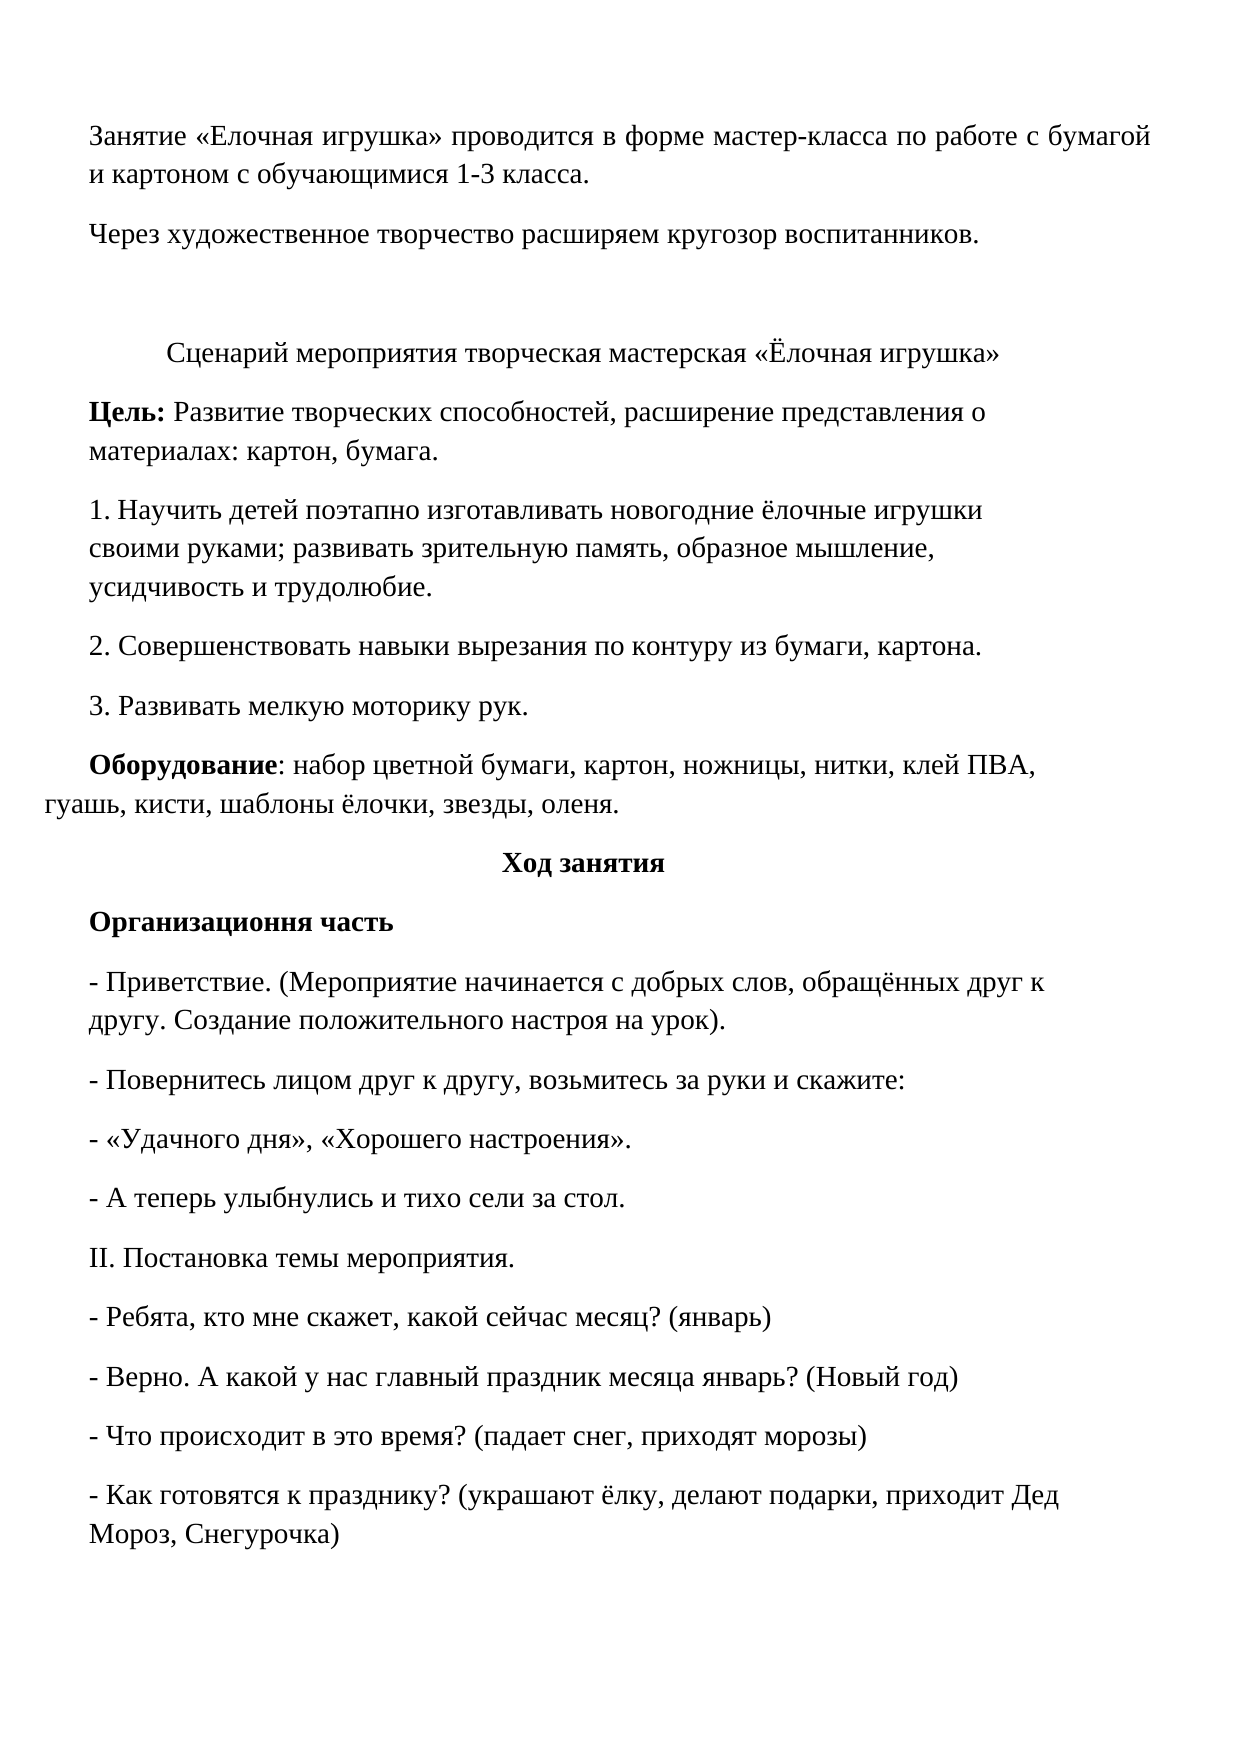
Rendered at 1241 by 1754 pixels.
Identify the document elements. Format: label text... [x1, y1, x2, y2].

text Сценарий мероприятия творческая мастерская «Ёлочная игрушка» [44, 335, 1078, 368]
text 2. Совершенствовать навыки вырезания по контуру из бумаги, картона. [44, 628, 1078, 662]
text - «Удачного дня», «Хорошего настроения». [89, 1121, 1078, 1155]
text - Что происходит в это время? (падает снег, приходят морозы) [89, 1418, 1078, 1452]
text Ход занятия [89, 845, 1078, 879]
text - Ребята, кто мне скажет, какой сейчас месяц? (январь) [89, 1299, 1078, 1333]
text 3. Развивать мелкую моторику рук. [44, 688, 1078, 721]
text - Как готовятся к празднику? (украшают ёлку, делают подарки, приходит Дед Мороз, Снегурочка) [89, 1477, 1078, 1549]
text Цель: Развитие творческих способностей, расширение представления о материалах: картон, бумага. [89, 394, 1078, 466]
text Через художественное творчество расширяем кругозор воспитанников. [89, 216, 1152, 249]
text 1. Научить детей поэтапно изготавливать новогодние ёлочные игрушки своими руками; развивать зрительную память, образное мышление, усидчивость и трудолюбие. [89, 492, 1078, 603]
text II. Постановка темы мероприятия. [89, 1240, 1078, 1273]
text - Повернитесь лицом друг к другу, возьмитесь за руки и скажите: [89, 1062, 1078, 1095]
text - Верно. А какой у нас главный праздник месяца январь? (Новый год) [89, 1359, 1078, 1392]
text Занятие «Елочная игрушка» проводится в форме мастер-класса по работе с бумагой и картоном с обучающимися 1-3 класса. [89, 118, 1152, 190]
text Организационня часть [89, 904, 1078, 938]
text - Приветствие. (Мероприятие начинается с добрых слов, обращённых друг к другу. Создание положительного настроя на урок). [89, 964, 1078, 1036]
text Оборудование: набор цветной бумаги, картон, ножницы, нитки, клей ПВА, гуашь, кисти, шаблоны ёлочки, звезды, оленя. [44, 747, 1078, 819]
text - А теперь улыбнулись и тихо сели за стол. [89, 1181, 1078, 1214]
